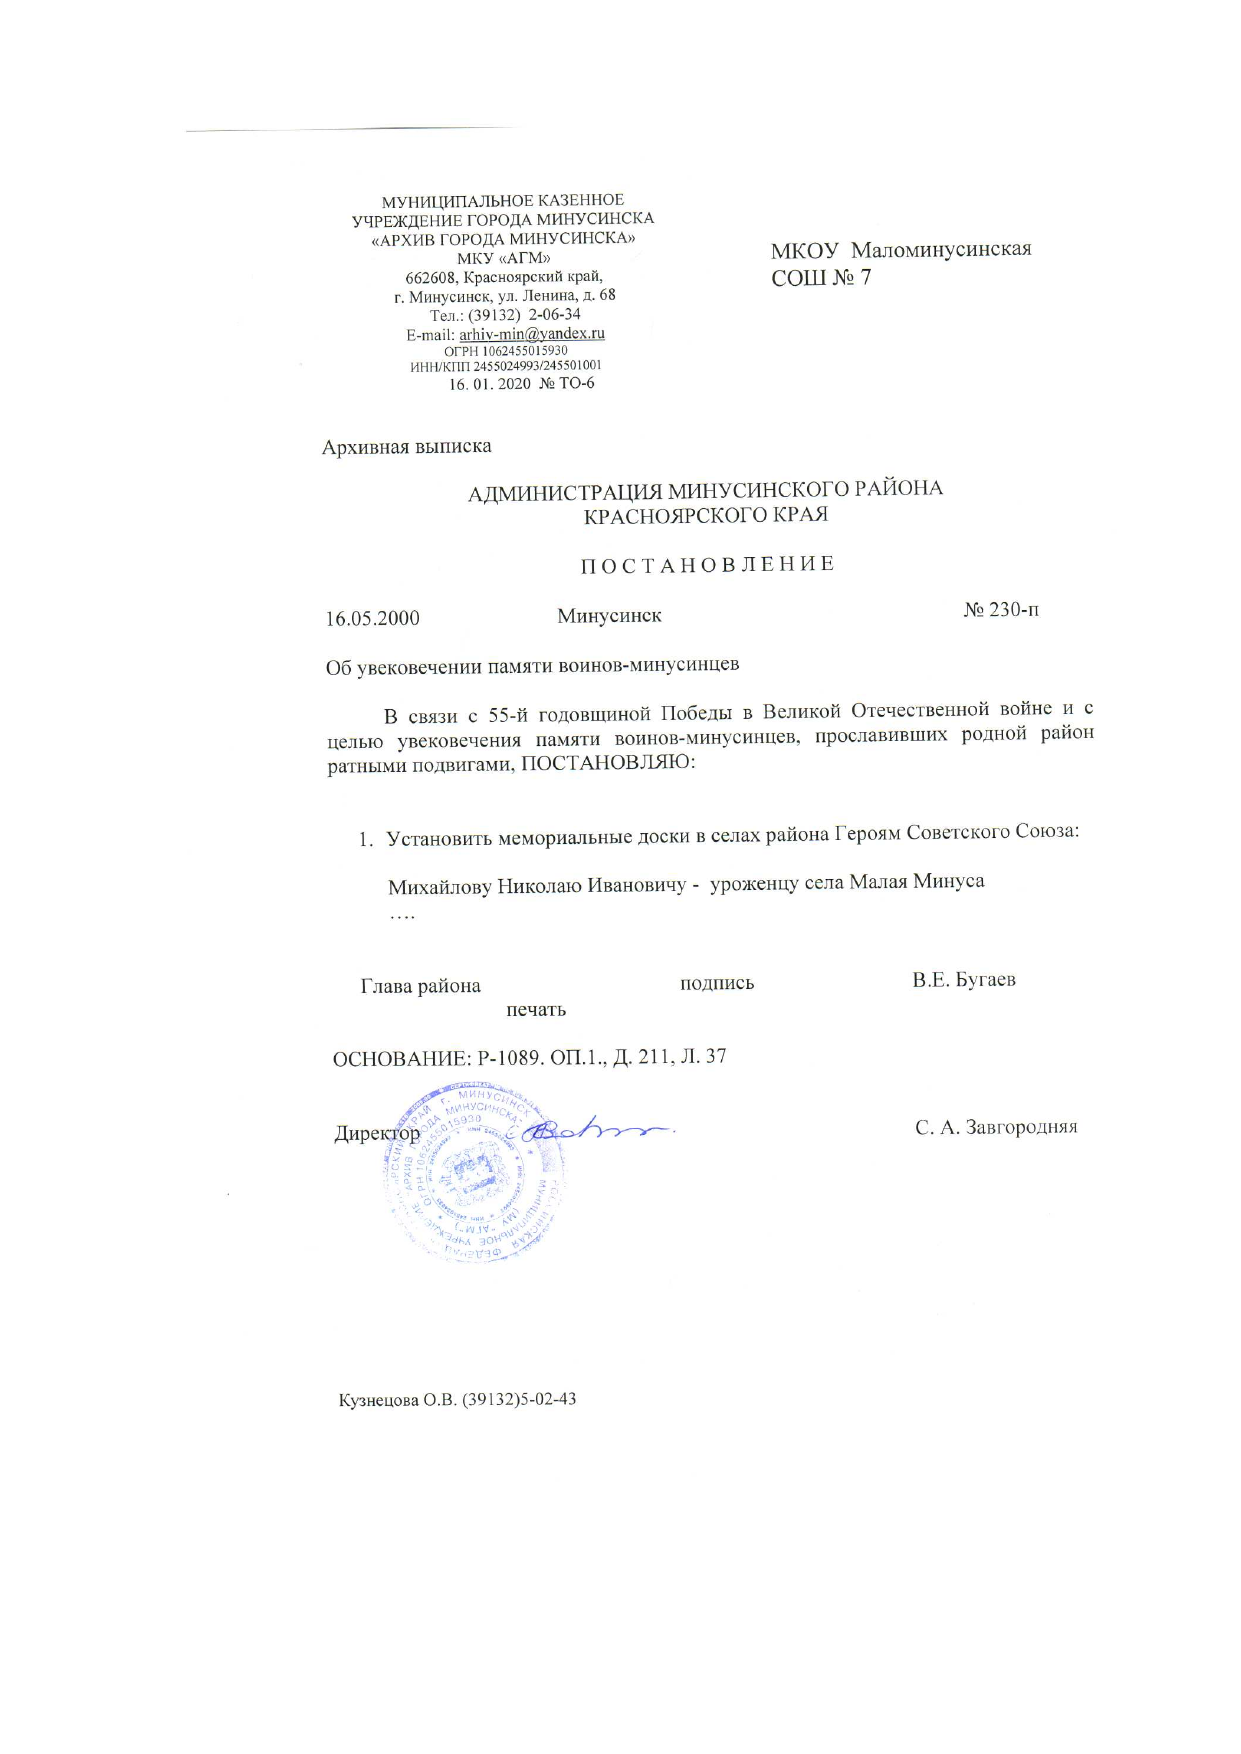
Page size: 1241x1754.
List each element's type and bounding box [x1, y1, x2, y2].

picture [177, 118, 1152, 1497]
